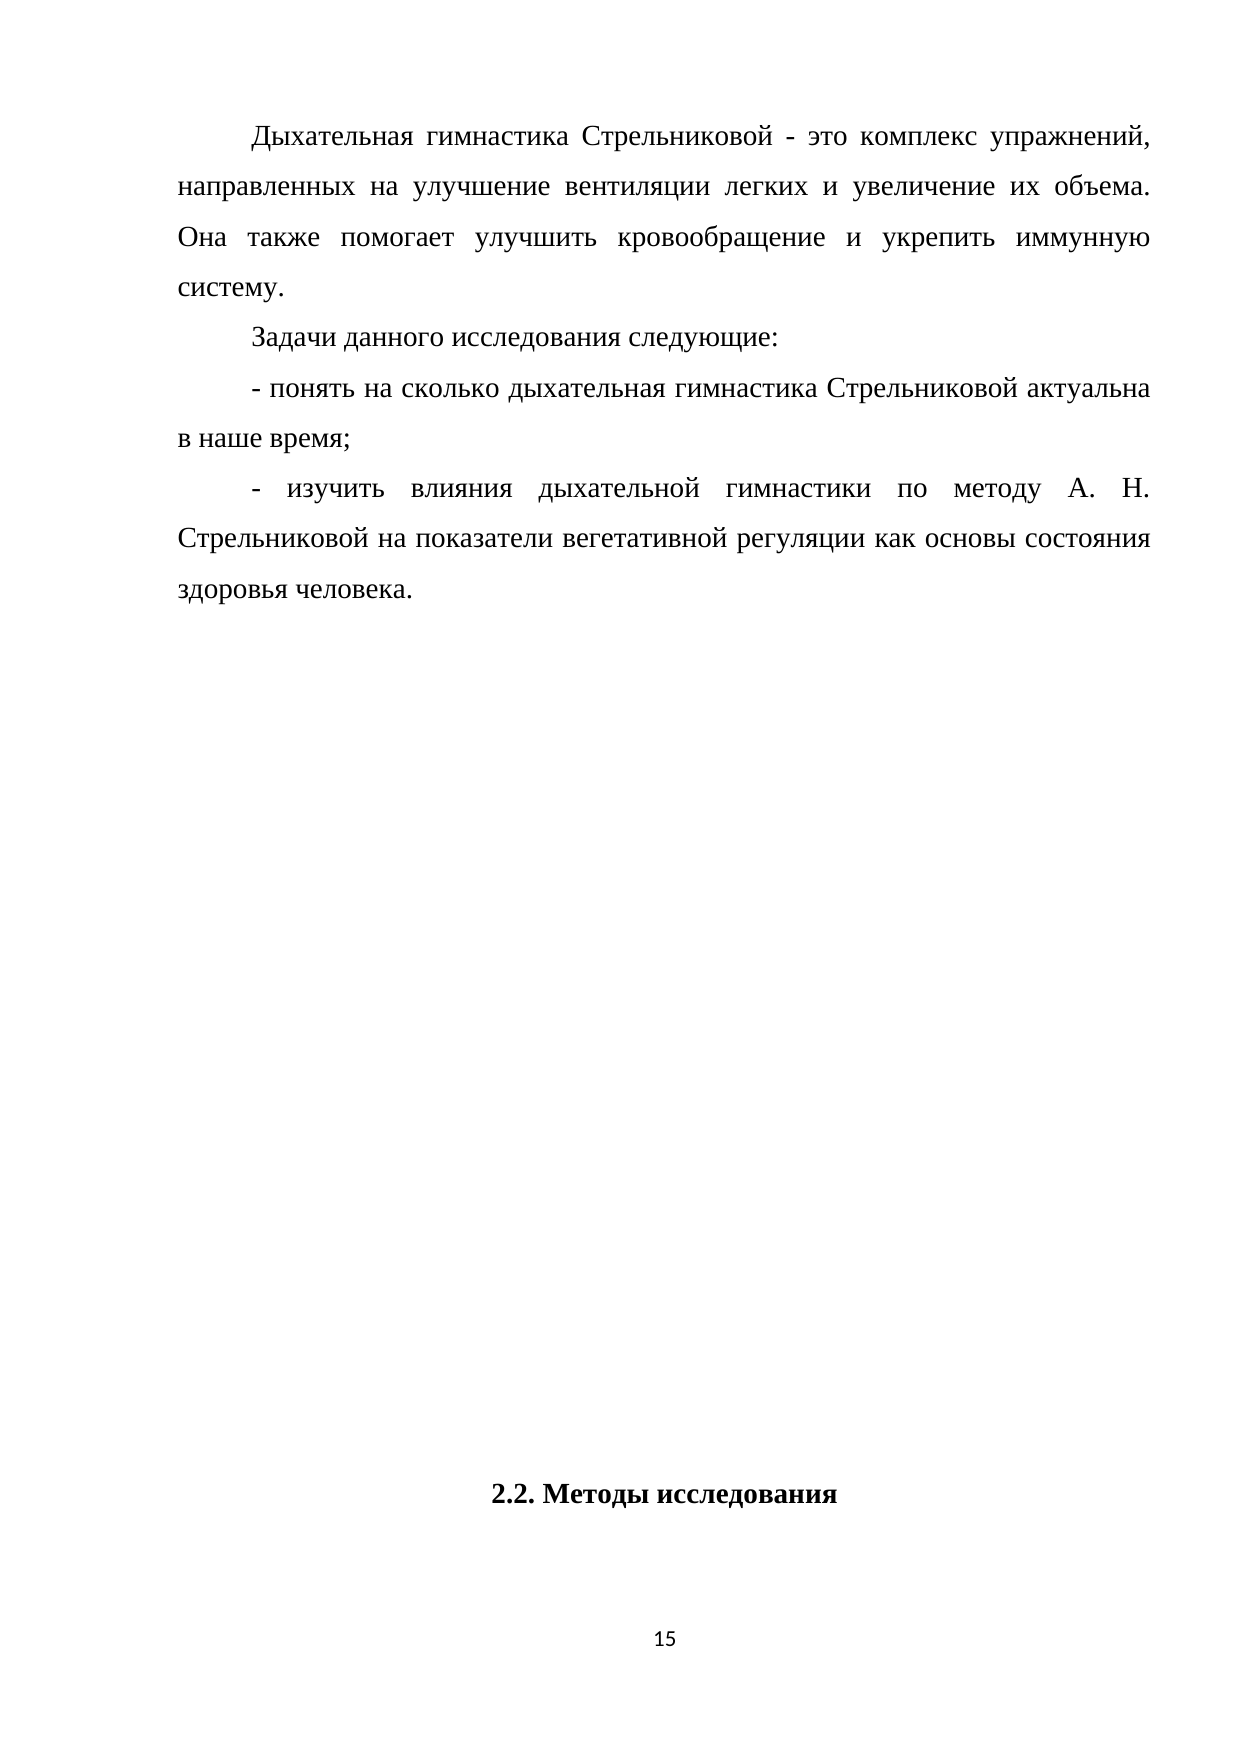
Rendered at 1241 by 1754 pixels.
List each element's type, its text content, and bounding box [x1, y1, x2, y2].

text - изучить влияния дыхательной гимнастики по методу А. Н. Стрельниковой на показатели вегетативной регуляции как основы состояния здоровья человека. [177, 470, 1152, 604]
text Дыхательная гимнастика Стрельниковой - это комплекс упражнений, направленных на улучшение вентиляции легких и увеличение их объема. Она также помогает улучшить кровообращение и укрепить иммунную систему. [177, 118, 1152, 303]
text - понять на сколько дыхательная гимнастика Стрельниковой актуальна в наше время; [177, 370, 1152, 453]
text Задачи данного исследования следующие: [177, 319, 1152, 353]
text 2.2. Методы исследования [177, 1477, 1152, 1510]
